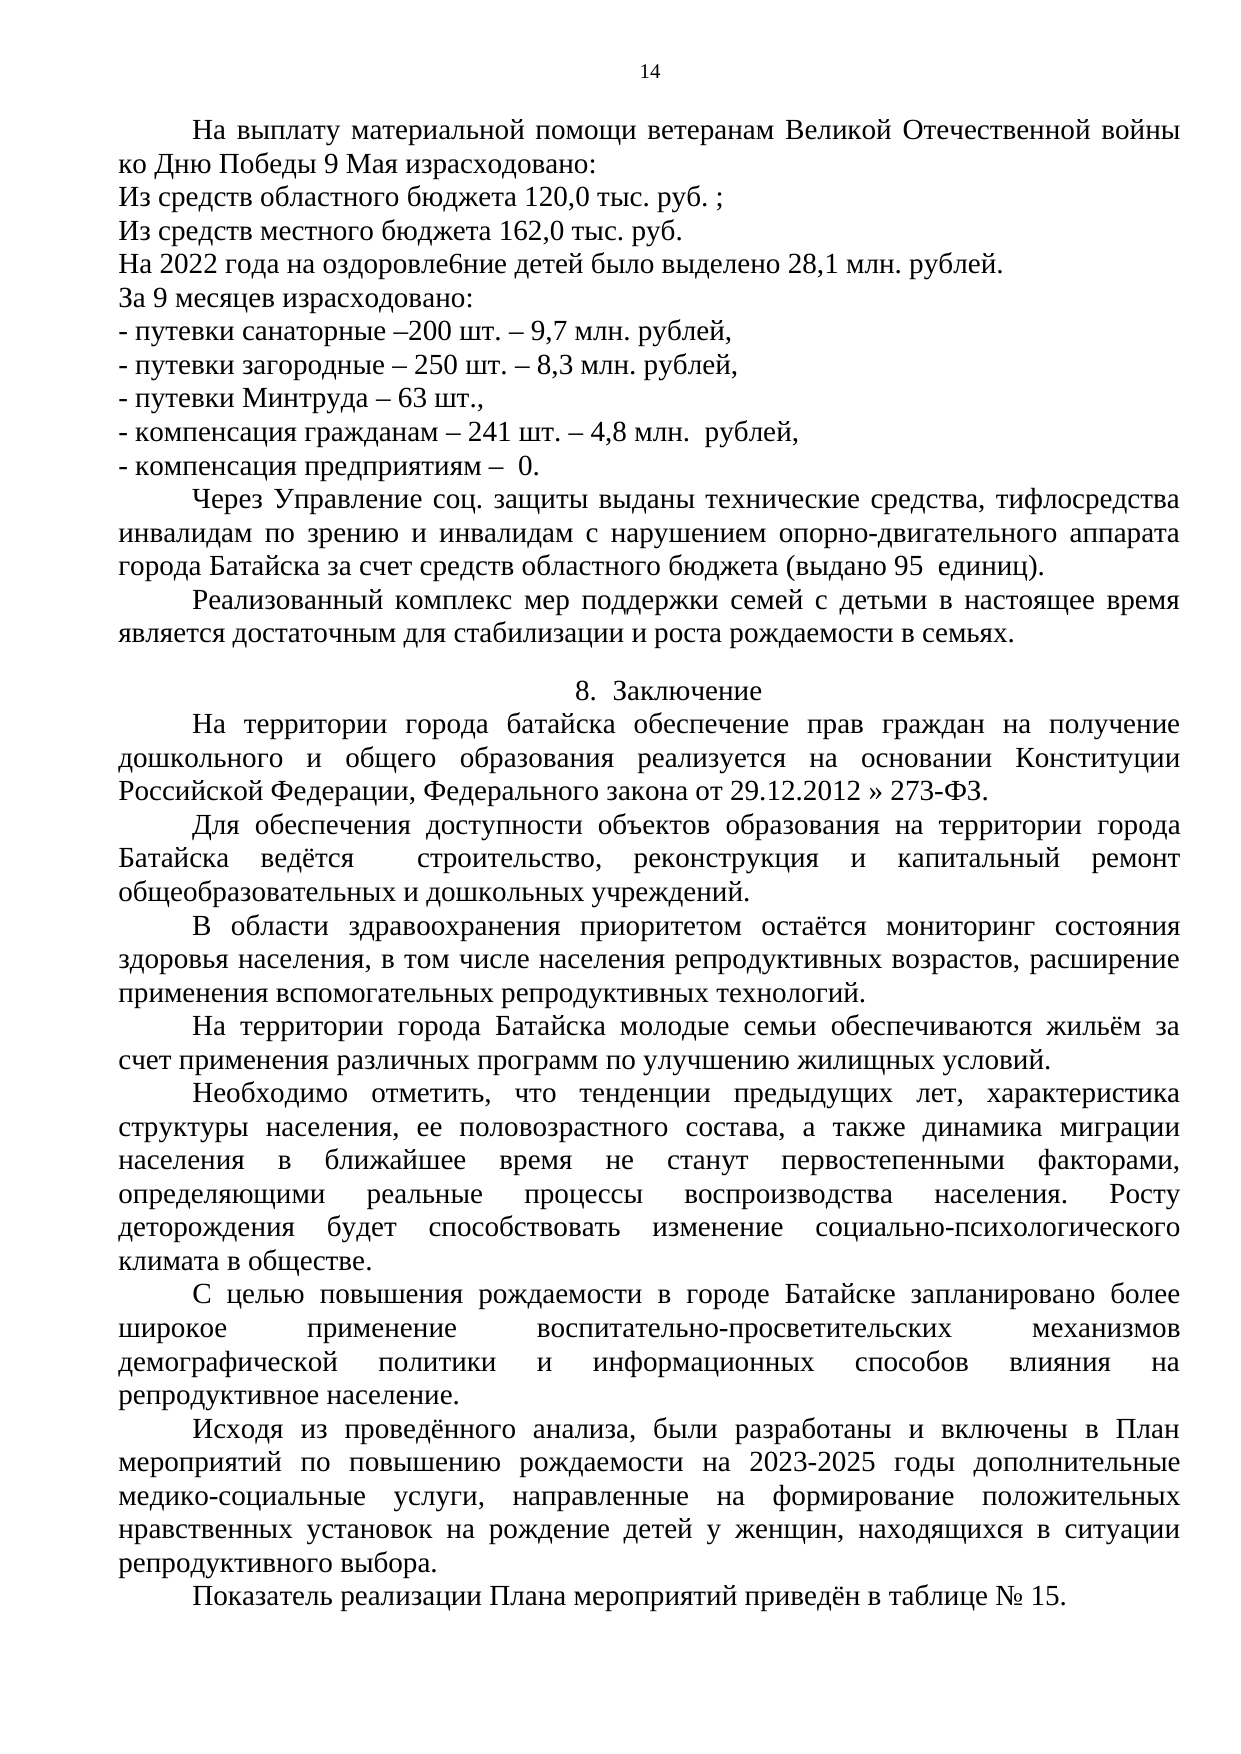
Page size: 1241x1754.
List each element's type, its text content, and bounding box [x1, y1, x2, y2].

list На территории города Батайска молодые семьи обеспечиваются жильём за счет применения различных программ по улучшению жилищных условий. [118, 1008, 1181, 1075]
text - путевки санаторные –200 шт. – 9,7 млн. рублей, [118, 313, 1181, 347]
text Необходимо отметить, что тенденции предыдущих лет, характеристика структуры населения, ее половозрастного состава, а также динамика миграции населения в ближайшее время не станут первостепенными факторами, определяющими реальные процессы воспроизводства населения. Росту деторождения будет способствовать изменение социально-психологического климата в обществе. [118, 1075, 1181, 1277]
text На 2022 года на оздоровле6ние детей было выделено 28,1 млн. рублей. [118, 246, 1181, 280]
list Для обеспечения доступности объектов образования на территории города Батайска ведётся строительство, реконструкция и капитальный ремонт общеобразовательных и дошкольных учреждений. [118, 807, 1181, 908]
text - компенсация предприятиям – 0. [118, 448, 1181, 481]
text Показатель реализации Плана мероприятий приведён в таблице № 15. [118, 1578, 1181, 1612]
text За 9 месяцев израсходовано: [118, 280, 1181, 313]
list На территории города батайска обеспечение прав граждан на получение дошкольного и общего образования реализуется на основании Конституции Российской Федерации, Федерального закона от 29.12.2012 » 273-ФЗ. [118, 706, 1181, 807]
text - компенсация гражданам – 241 шт. – 4,8 млн. рублей, [118, 414, 1181, 448]
list В области здравоохранения приоритетом остаётся мониторинг состояния здоровья населения, в том числе населения репродуктивных возрастов, расширение применения вспомогательных репродуктивных технологий. [118, 908, 1181, 1008]
text С целью повышения рождаемости в городе Батайске запланировано более широкое применение воспитательно-просветительских механизмов демографической политики и информационных способов влияния на репродуктивное население. [118, 1277, 1181, 1411]
text Из средств областного бюджета 120,0 тыс. руб. ; [118, 179, 1181, 213]
text Реализованный комплекс мер поддержки семей с детьми в настоящее время является достаточным для стабилизации и роста рождаемости в семьях. [118, 582, 1181, 649]
text Через Управление соц. защиты выданы технические средства, тифлосредства инвалидам по зрению и инвалидам с нарушением опорно-двигательного аппарата города Батайска за счет средств областного бюджета (выдано 95 единиц). [118, 481, 1181, 582]
text - путевки загородные – 250 шт. – 8,3 млн. рублей, [118, 347, 1181, 381]
text Из средств местного бюджета 162,0 тыс. руб. [118, 213, 1181, 246]
text Исходя из проведённого анализа, были разработаны и включены в План мероприятий по повышению рождаемости на 2023-2025 годы дополнительные медико-социальные услуги, направленные на формирование положительных нравственных установок на рождение детей у женщин, находящихся в ситуации репродуктивного выбора. [118, 1411, 1181, 1578]
text - путевки Минтруда – 63 шт., [118, 381, 1181, 414]
text На выплату материальной помощи ветеранам Великой Отечественной войны ко Дню Победы 9 Мая израсходовано: [118, 112, 1181, 179]
list Заключение [156, 673, 1181, 706]
